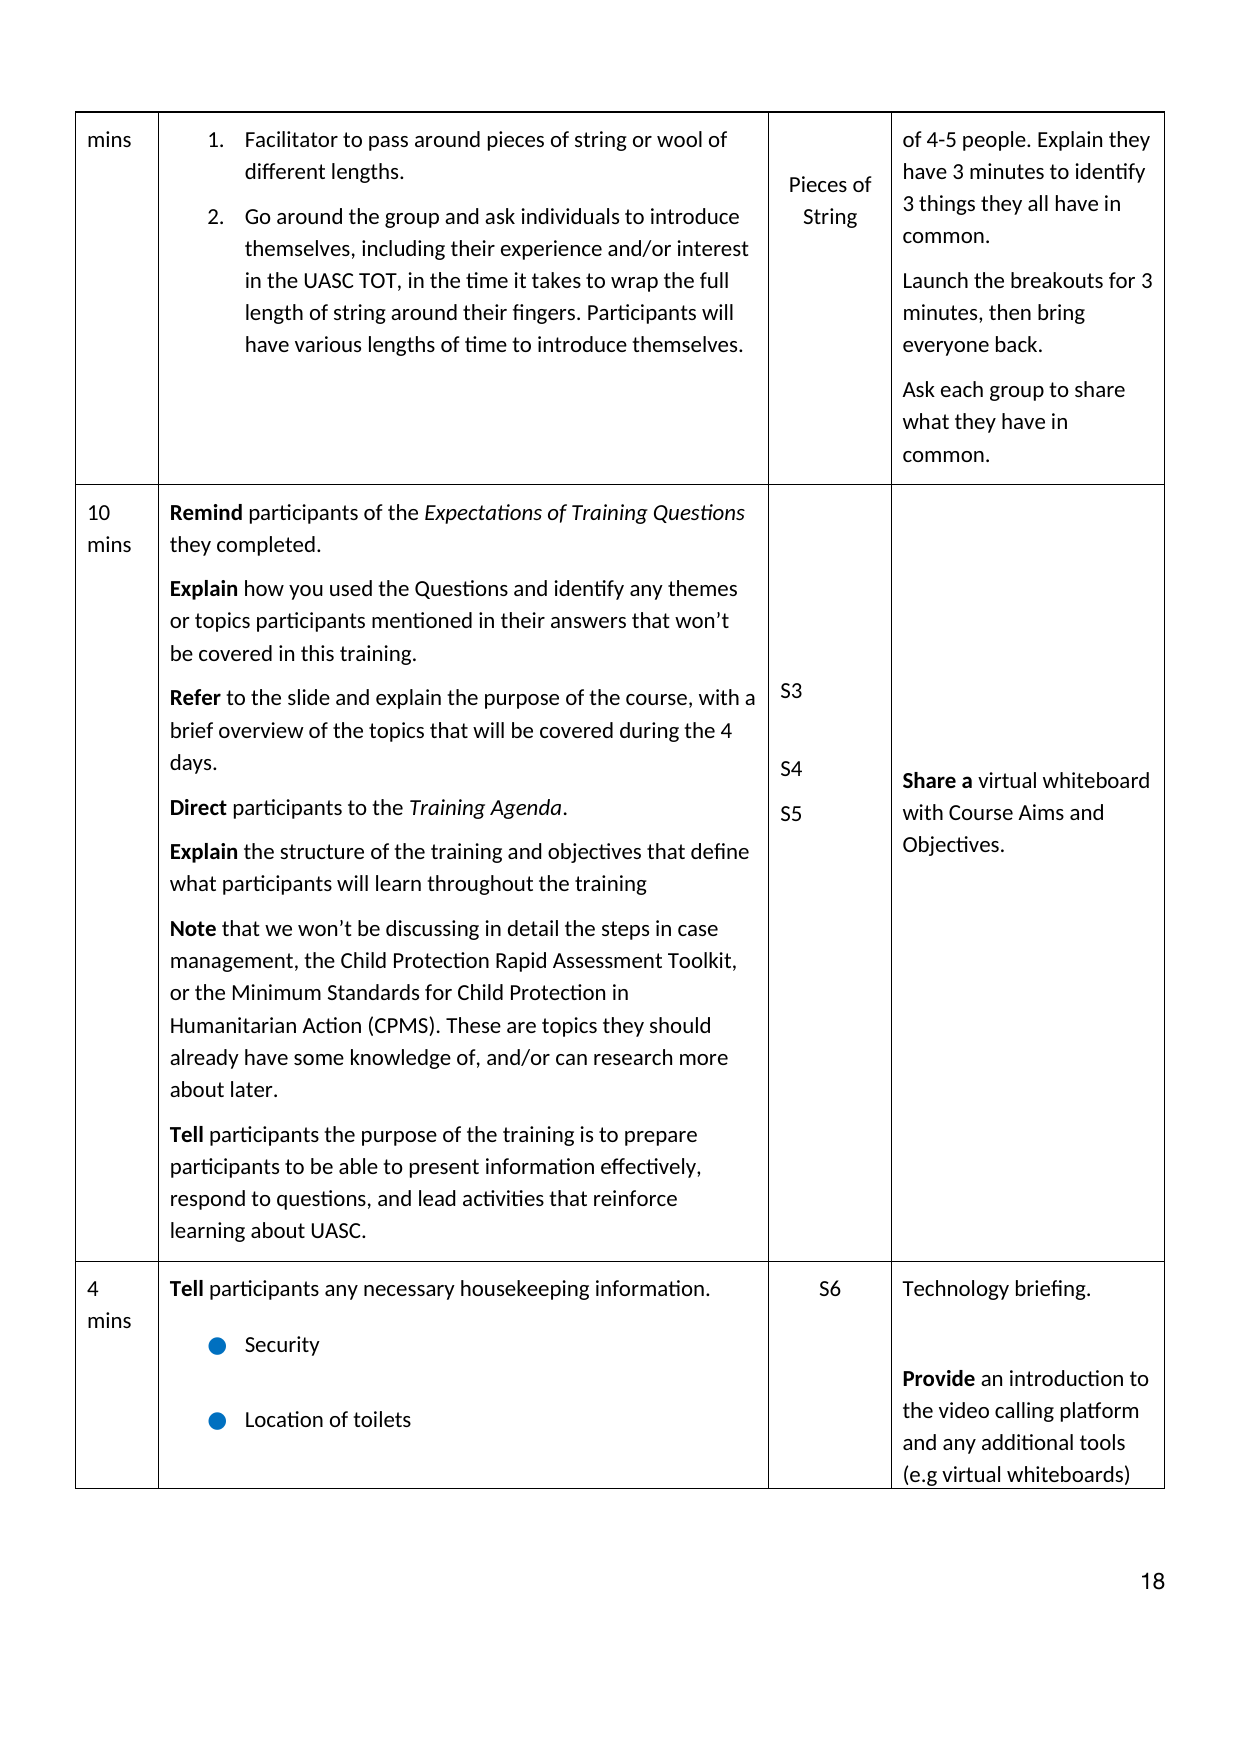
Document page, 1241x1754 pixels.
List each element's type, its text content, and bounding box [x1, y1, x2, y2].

table_cell S6 [769, 1262, 891, 1488]
table_cell 10 mins [76, 485, 158, 1261]
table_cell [159, 113, 768, 484]
table_cell Share a virtual whiteboard with Course Aims and Objectives. [892, 485, 1164, 1261]
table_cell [892, 113, 1164, 484]
table_cell Remind participants of the Expectations of Training Questions they completed. Explain how you used the Questions and identify any themes or topics participants mentioned in their answers that won’t be covered in this training. Refer to the slide and explain the purpose of the course, with a brief overview of the topics that will be covered during the 4 days. Direct participants to the Training Agenda. Explain the structure of the training and objectives that define what participants will learn throughout the training Note that we won’t be discussing in detail the steps in case management, the Child Protection Rapid Assessment Toolkit, or the Minimum Standards for Child Protection in Humanitarian Action (CPMS). These are topics they should already have some knowledge of, and/or can research more about later. Tell participants the purpose of the training is to prepare participants to be able to present information effectively, respond to questions, and lead activities that reinforce learning about UASC. [159, 485, 768, 1261]
table_cell S2 Pieces of String [769, 113, 891, 484]
table_cell S3 S4 S5 [769, 485, 891, 1261]
table_cell 10 mins [76, 113, 158, 484]
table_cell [159, 1262, 768, 1488]
table_cell 4 mins [76, 1262, 158, 1488]
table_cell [892, 1262, 1164, 1488]
